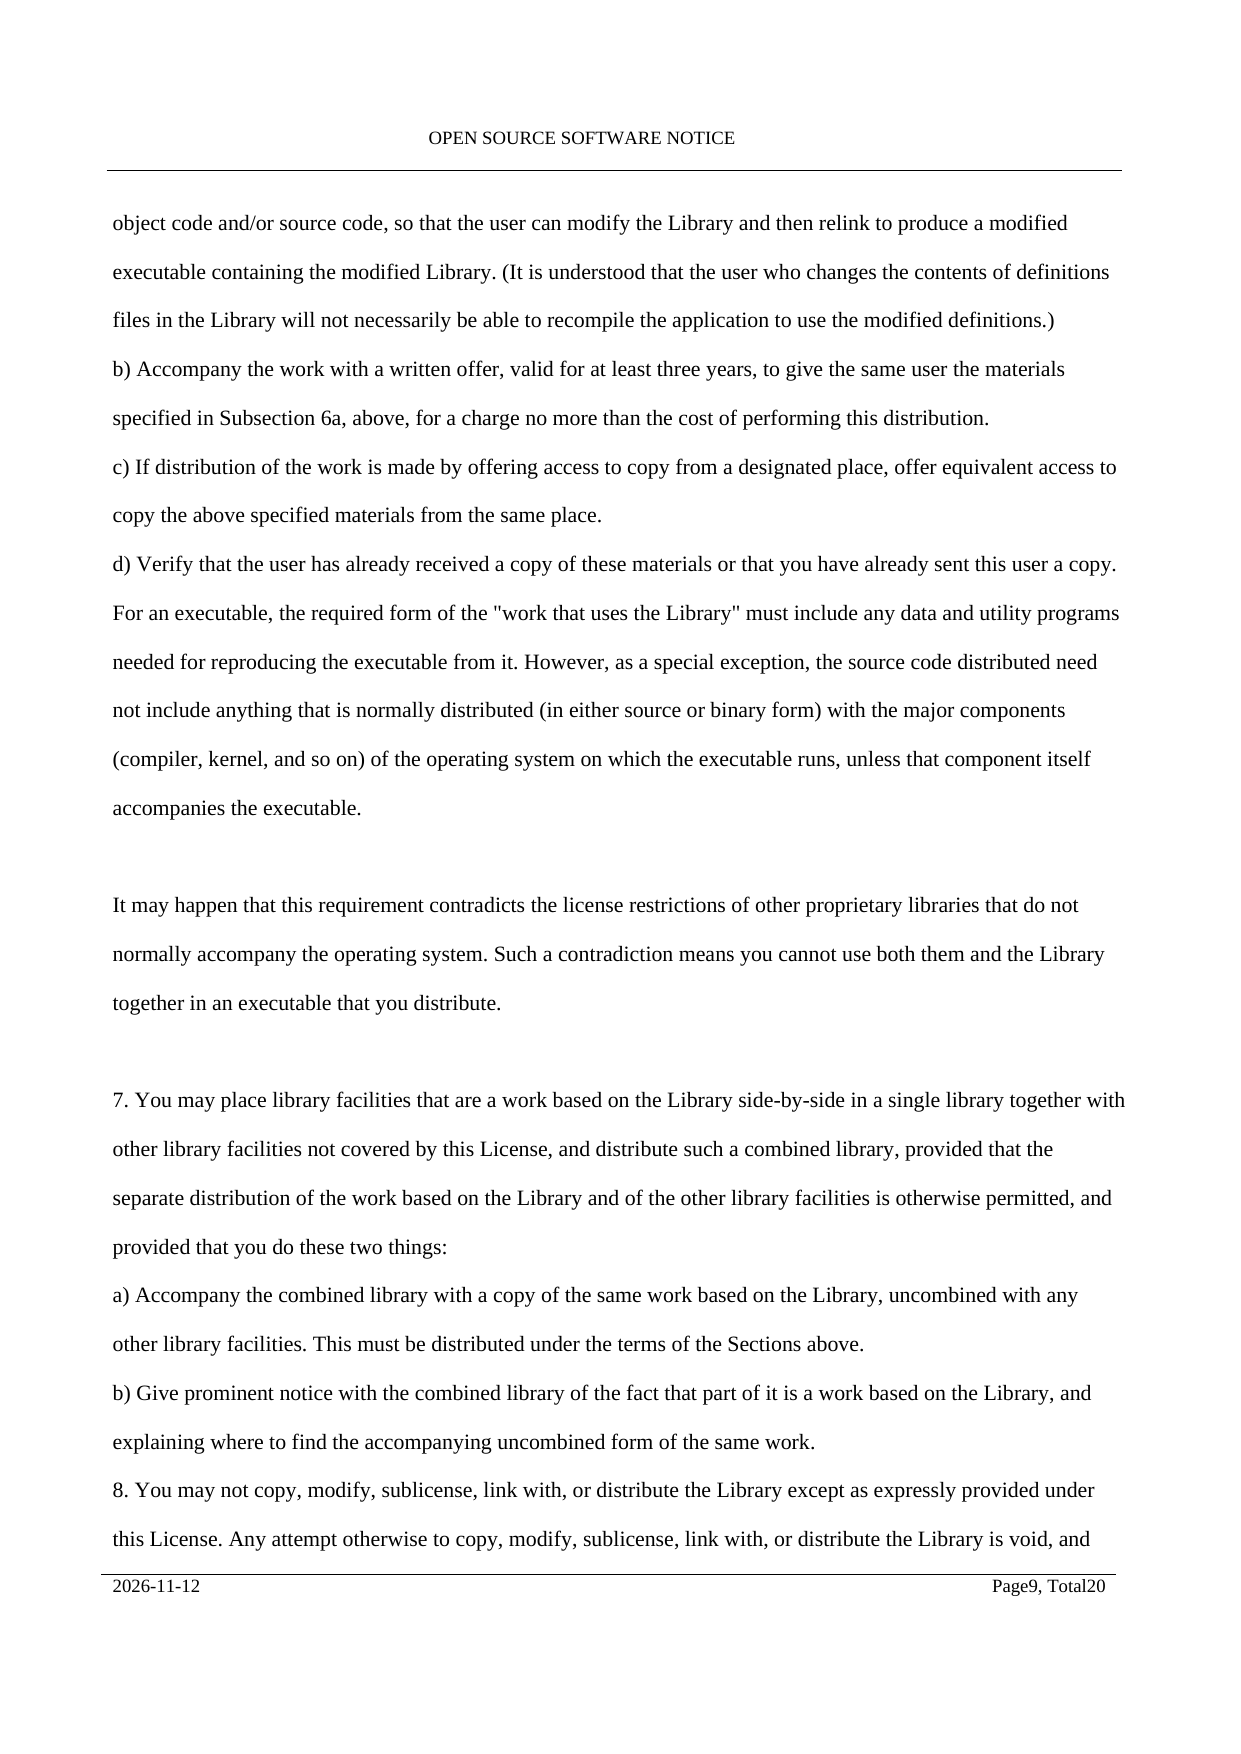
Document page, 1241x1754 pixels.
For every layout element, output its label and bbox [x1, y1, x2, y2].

text [112, 206, 1128, 1555]
